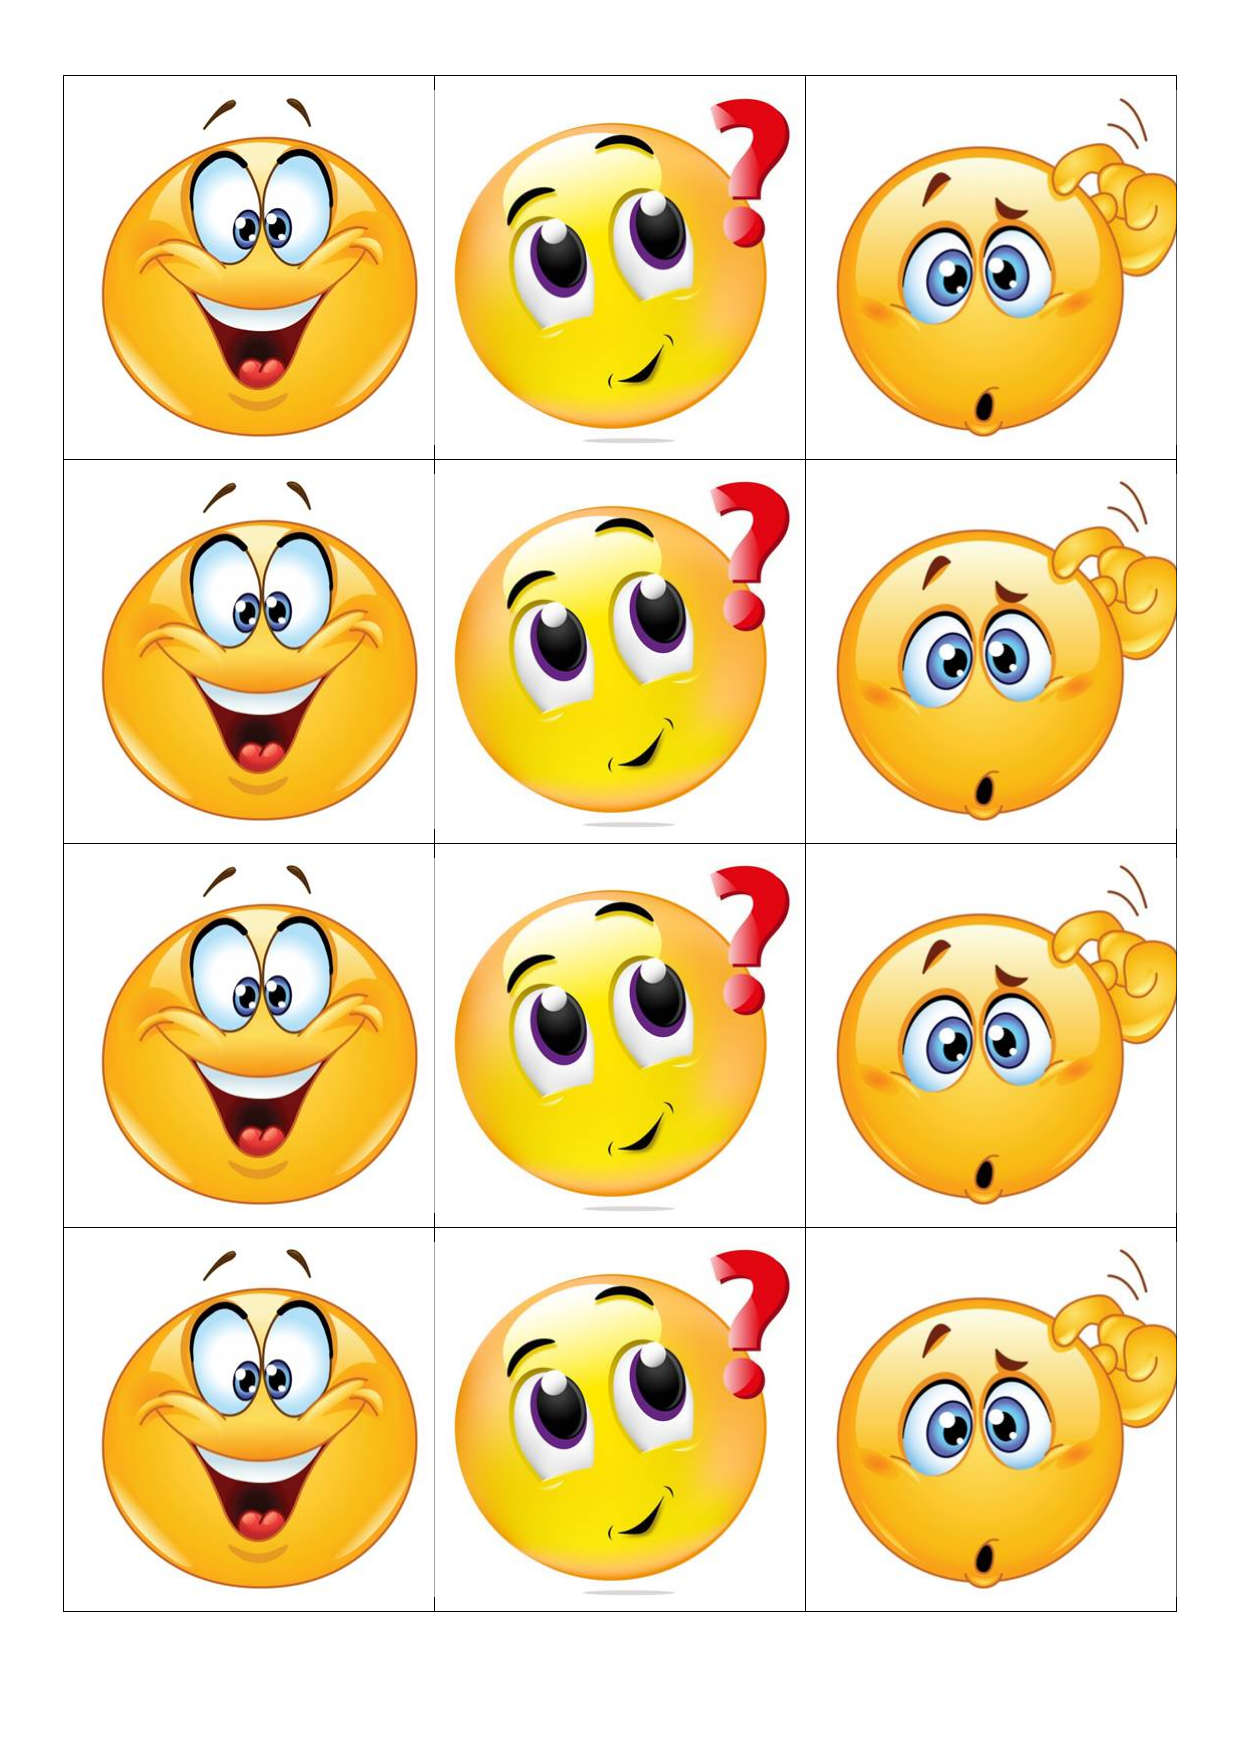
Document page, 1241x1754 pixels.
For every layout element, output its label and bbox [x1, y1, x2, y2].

picture [816, 1242, 1177, 1597]
table_header [806, 76, 1176, 459]
picture [445, 90, 801, 445]
table_cell [806, 460, 1176, 843]
picture [445, 1242, 801, 1597]
picture [75, 474, 435, 829]
picture [816, 474, 1177, 829]
picture [75, 858, 435, 1213]
picture [816, 858, 1177, 1213]
picture [445, 474, 801, 829]
picture [445, 858, 801, 1213]
table_cell [64, 460, 434, 843]
table_cell [435, 1228, 805, 1611]
picture [75, 1242, 435, 1597]
picture [816, 90, 1177, 445]
table_cell [64, 1228, 434, 1611]
table_cell [806, 844, 1176, 1227]
table_cell [435, 844, 805, 1227]
table_cell [435, 460, 805, 843]
table_cell [64, 844, 434, 1227]
table_header [64, 76, 434, 459]
table_header [435, 76, 805, 459]
picture [75, 90, 435, 445]
table_cell [806, 1228, 1176, 1611]
